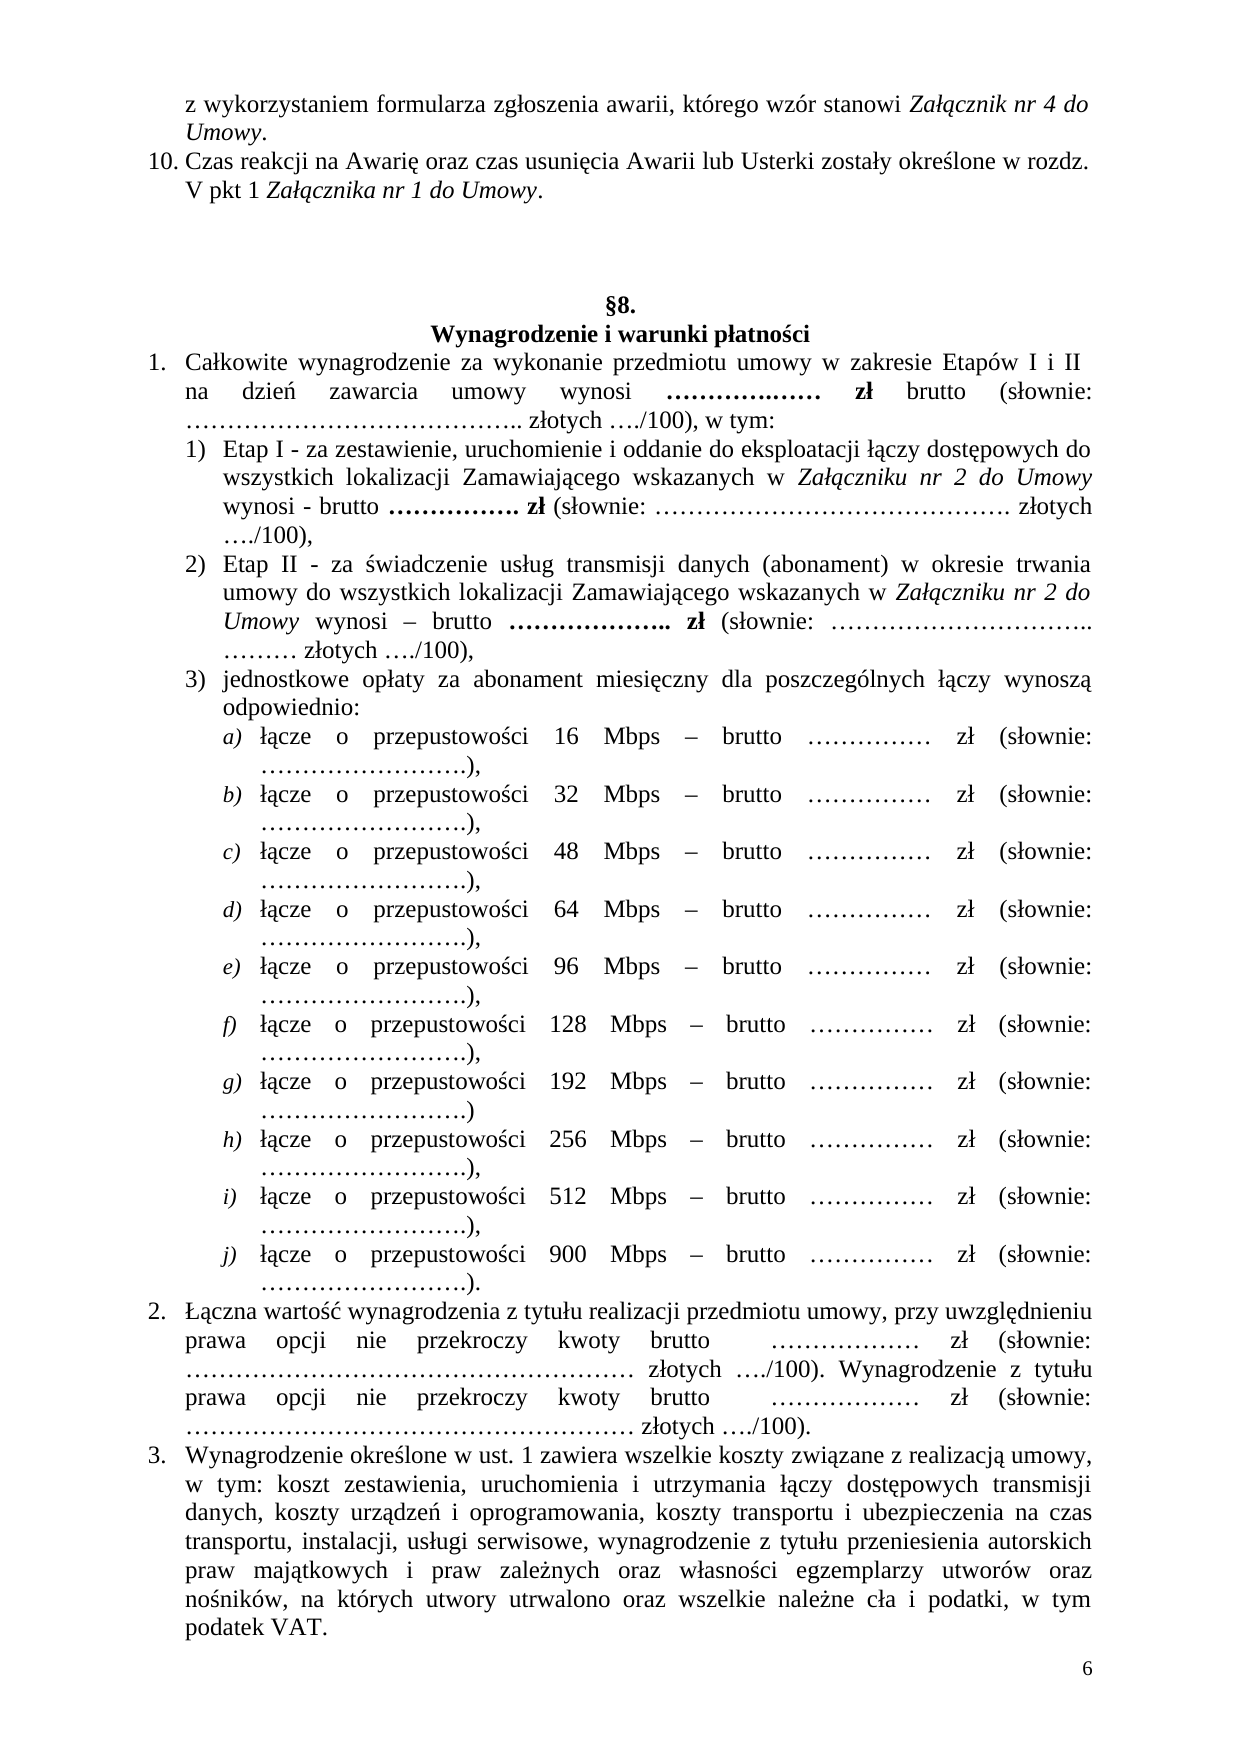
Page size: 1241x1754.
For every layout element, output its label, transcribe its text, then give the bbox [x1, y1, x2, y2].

list łącze o przepustowości 256 Mbps – brutto …………… zł (słownie: …………………….), [223, 1124, 1092, 1181]
list Etap I - za zestawienie, uruchomienie i oddanie do eksploatacji łączy dostępowych do wszystkich lokalizacji Zamawiającego wskazanych w Załączniku nr 2 do Umowy wynosi - brutto ……………. zł (słownie: ……………………………………. złotych …./100), [185, 434, 1092, 549]
list łącze o przepustowości 512 Mbps – brutto …………… zł (słownie: …………………….), [223, 1181, 1092, 1239]
list łącze o przepustowości 96 Mbps – brutto …………… zł (słownie: …………………….), [223, 951, 1092, 1009]
list łącze o przepustowości 48 Mbps – brutto …………… zł (słownie: …………………….), [223, 836, 1092, 894]
list Łączna wartość wynagrodzenia z tytułu realizacji przedmiotu umowy, przy uwzględnieniu prawa opcji nie przekroczy kwoty brutto ……………… zł (słownie: ……………………………………………… złotych …./100). Wynagrodzenie z tytułu prawa opcji nie przekroczy kwoty brutto ……………… zł (słownie: ……………………………………………… złotych …./100). [148, 1296, 1092, 1440]
list Całkowite wynagrodzenie za wykonanie przedmiotu umowy w zakresie Etapów I i II na dzień zawarcia umowy wynosi ………….…… zł brutto (słownie: ………………………………….. złotych …./100), w tym: [148, 347, 1092, 434]
list łącze o przepustowości 32 Mbps – brutto …………… zł (słownie: …………………….), [223, 779, 1092, 836]
text §8. [148, 290, 1092, 319]
list jednostkowe opłaty za abonament miesięczny dla poszczególnych łączy wynoszą odpowiednio: [185, 664, 1092, 721]
list łącze o przepustowości 192 Mbps – brutto …………… zł (słownie: …………………….) [223, 1066, 1092, 1124]
list Wynagrodzenie określone w ust. 1 zawiera wszelkie koszty związane z realizacją umowy, w tym: koszt zestawienia, uruchomienia i utrzymania łączy dostępowych transmisji danych, koszty urządzeń i oprogramowania, koszty transportu i ubezpieczenia na czas transportu, instalacji, usługi serwisowe, wynagrodzenie z tytułu przeniesienia autorskich praw majątkowych i praw zależnych oraz własności egzemplarzy utworów oraz nośników, na których utwory utrwalono oraz wszelkie należne cła i podatki, w tym podatek VAT. [148, 1440, 1092, 1641]
list łącze o przepustowości 900 Mbps – brutto …………… zł (słownie: …………………….). [223, 1239, 1092, 1296]
list Czas reakcji na Awarię oraz czas usunięcia Awarii lub Usterki zostały określone w rozdz. V pkt 1 Załącznika nr 1 do Umowy. [148, 146, 1091, 204]
text Wynagrodzenie i warunki płatności [148, 319, 1092, 347]
list łącze o przepustowości 16 Mbps – brutto …………… zł (słownie: …………………….), [223, 721, 1092, 779]
list łącze o przepustowości 128 Mbps – brutto …………… zł (słownie: …………………….), [223, 1009, 1092, 1066]
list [148, 89, 1091, 146]
list Etap II - za świadczenie usług transmisji danych (abonament) w okresie trwania umowy do wszystkich lokalizacji Zamawiającego wskazanych w Załączniku nr 2 do Umowy wynosi – brutto ……………….. zł (słownie: …………………………..……… złotych …./100), [185, 549, 1092, 664]
list łącze o przepustowości 64 Mbps – brutto …………… zł (słownie: …………………….), [223, 894, 1092, 951]
